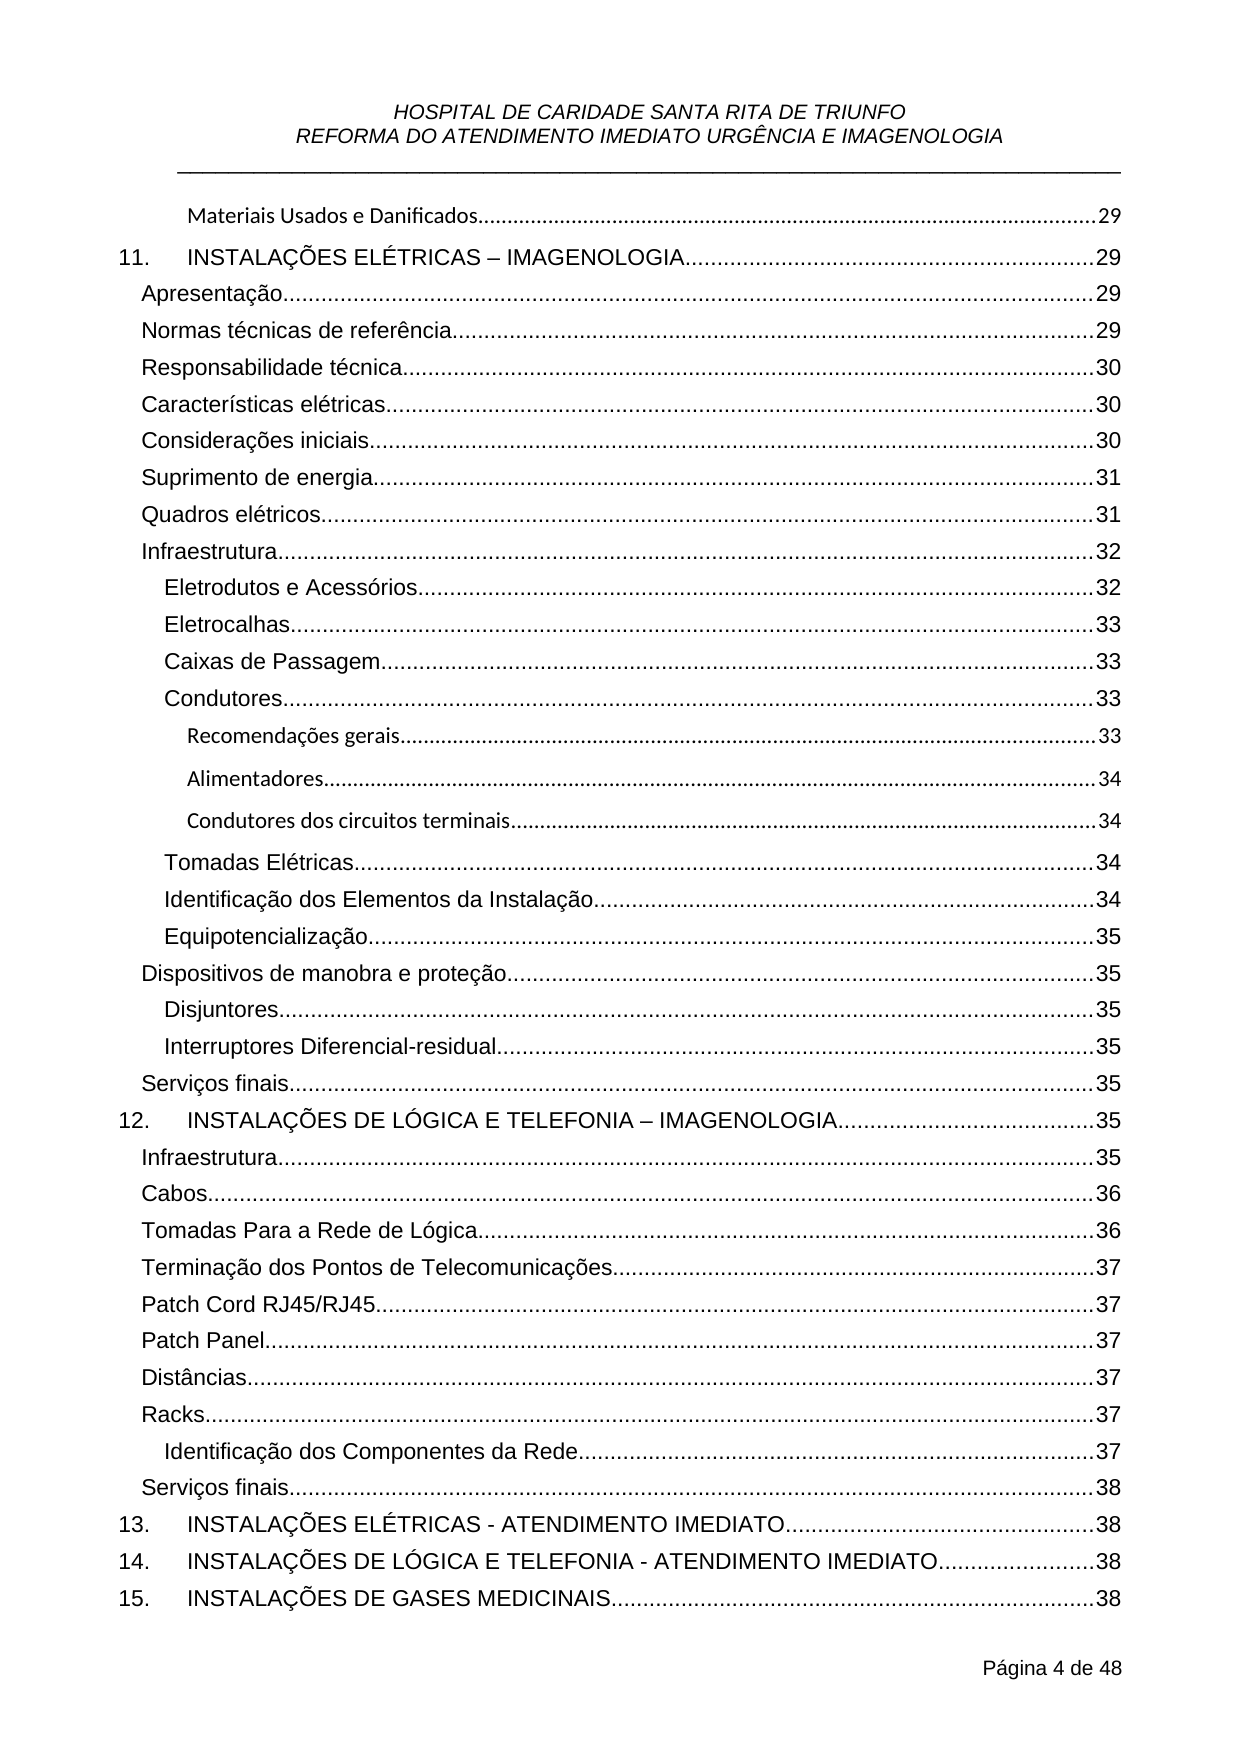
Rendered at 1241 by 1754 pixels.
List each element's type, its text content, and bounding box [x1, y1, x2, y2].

text Infraestrutura 35 [141, 1143, 1122, 1170]
text Condutores 33 [164, 685, 1122, 711]
text 13. INSTALAÇÕES ELÉTRICAS - ATENDIMENTO IMEDIATO 38 [118, 1511, 1122, 1537]
text Tomadas Para a Rede de Lógica 36 [141, 1217, 1122, 1243]
text Distâncias 37 [141, 1364, 1122, 1390]
text 14. INSTALAÇÕES DE LÓGICA E TELEFONIA - ATENDIMENTO IMEDIATO 38 [118, 1548, 1122, 1574]
text Responsabilidade técnica 30 [141, 354, 1122, 380]
text Disjuntores 35 [164, 996, 1122, 1023]
text Patch Panel 37 [141, 1327, 1122, 1354]
text Considerações iniciais 30 [141, 427, 1122, 454]
text Cabos 36 [141, 1180, 1122, 1207]
text Quadros elétricos 31 [141, 501, 1122, 527]
text Serviços finais 38 [141, 1474, 1122, 1501]
text Recomendações gerais 33 [187, 721, 1122, 749]
text Caixas de Passagem 33 [164, 648, 1122, 674]
text Condutores dos circuitos terminais 34 [187, 807, 1122, 835]
text Racks 37 [141, 1401, 1122, 1427]
text Apresentação 29 [141, 280, 1122, 307]
text 11. INSTALAÇÕES ELÉTRICAS – IMAGENOLOGIA 29 [118, 243, 1122, 270]
text Terminação dos Pontos de Telecomunicações 37 [141, 1254, 1122, 1280]
text Interruptores Diferencial-residual 35 [164, 1033, 1122, 1059]
text Serviços finais 35 [141, 1070, 1122, 1096]
text Dispositivos de manobra e proteção 35 [141, 959, 1122, 986]
text Eletrocalhas 33 [164, 611, 1122, 637]
text 15. INSTALAÇÕES DE GASES MEDICINAIS 38 [118, 1585, 1122, 1611]
text Alimentadores 34 [187, 764, 1122, 792]
text Normas técnicas de referência 29 [141, 317, 1122, 343]
text Eletrodutos e Acessórios 32 [164, 574, 1122, 601]
text Características elétricas 30 [141, 391, 1122, 417]
text Suprimento de energia 31 [141, 464, 1122, 490]
text Infraestrutura 32 [141, 538, 1122, 564]
text Patch Cord RJ45/RJ45 37 [141, 1291, 1122, 1317]
text Identificação dos Componentes da Rede 37 [164, 1438, 1122, 1464]
text Identificação dos Elementos da Instalação 34 [164, 886, 1122, 912]
text Tomadas Elétricas 34 [164, 849, 1122, 876]
text 12. INSTALAÇÕES DE LÓGICA E TELEFONIA – IMAGENOLOGIA 35 [118, 1107, 1122, 1133]
text Equipotencialização 35 [164, 923, 1122, 949]
text Materiais Usados e Danificados 29 [187, 201, 1122, 229]
